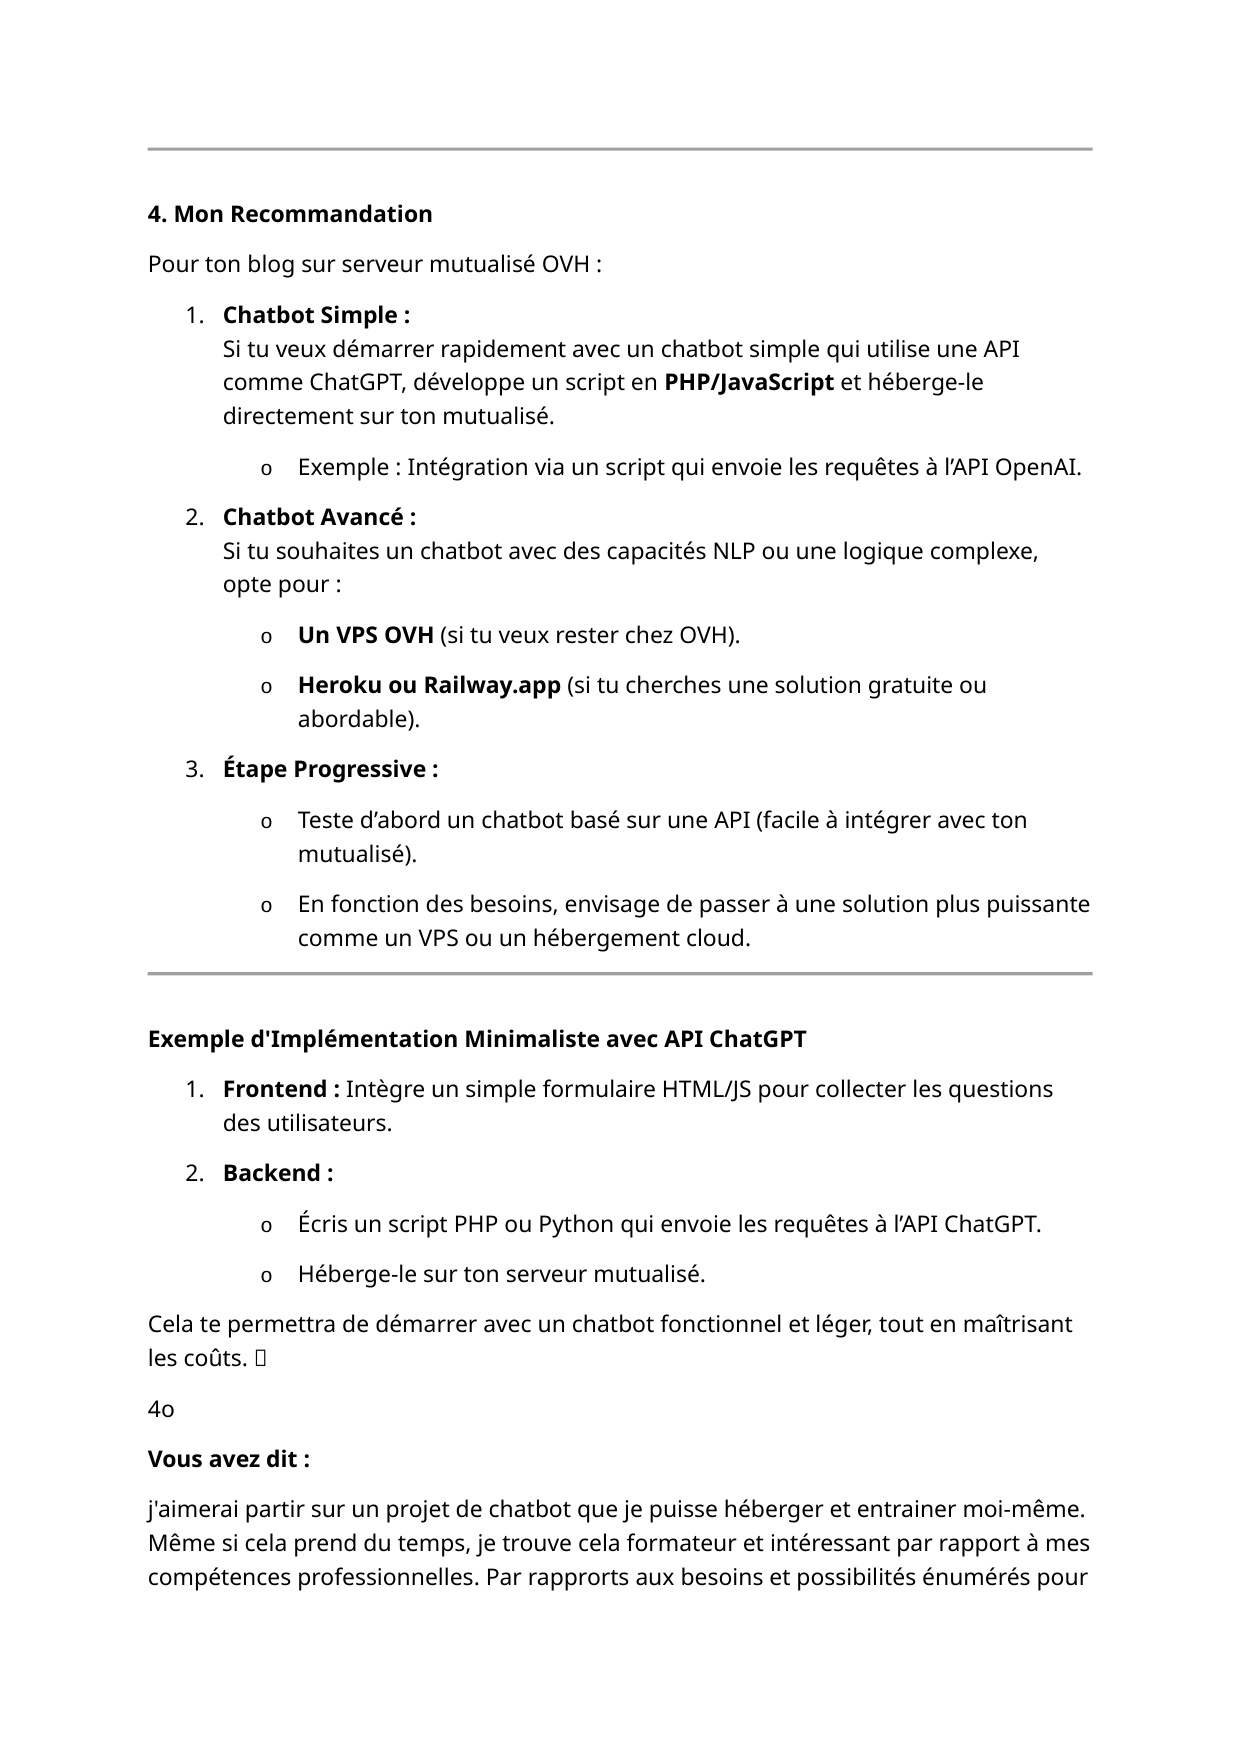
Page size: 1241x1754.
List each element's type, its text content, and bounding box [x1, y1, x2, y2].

list Heroku ou Railway.app (si tu cherches une solution gratuite ou abordable). [260, 669, 1093, 734]
list Un VPS OVH (si tu veux rester chez OVH). [260, 619, 1093, 650]
list Chatbot Simple : Si tu veux démarrer rapidement avec un chatbot simple qui utilise une API comme ChatGPT, développe un script en PHP/JavaScript et héberge-le directement sur ton mutualisé. [185, 299, 1093, 431]
list Écris un script PHP ou Python qui envoie les requêtes à l’API ChatGPT. [260, 1208, 1093, 1239]
text Pour ton blog sur serveur mutualisé OVH : [148, 248, 1093, 280]
list Backend : [185, 1157, 1093, 1188]
list En fonction des besoins, envisage de passer à une solution plus puissante comme un VPS ou un hébergement cloud. [260, 888, 1093, 953]
list Étape Progressive : [185, 753, 1093, 785]
list Exemple : Intégration via un script qui envoie les requêtes à l’API OpenAI. [260, 451, 1093, 482]
text 4. Mon Recommandation [148, 198, 1093, 229]
list Héberge-le sur ton serveur mutualisé. [260, 1258, 1093, 1289]
list Chatbot Avancé : Si tu souhaites un chatbot avec des capacités NLP ou une logique complexe, opte pour : [185, 501, 1093, 600]
list Frontend : Intègre un simple formulaire HTML/JS pour collecter les questions des utilisateurs. [185, 1073, 1093, 1138]
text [148, 1493, 1093, 1592]
text Cela te permettra de démarrer avec un chatbot fonctionnel et léger, tout en maîtrisant les coûts. 🚀 [148, 1308, 1093, 1373]
list Teste d’abord un chatbot basé sur une API (facile à intégrer avec ton mutualisé). [260, 804, 1093, 869]
text Exemple d'Implémentation Minimaliste avec API ChatGPT [148, 1023, 1093, 1054]
text 4o [148, 1393, 1093, 1424]
text Vous avez dit : [148, 1443, 1093, 1474]
